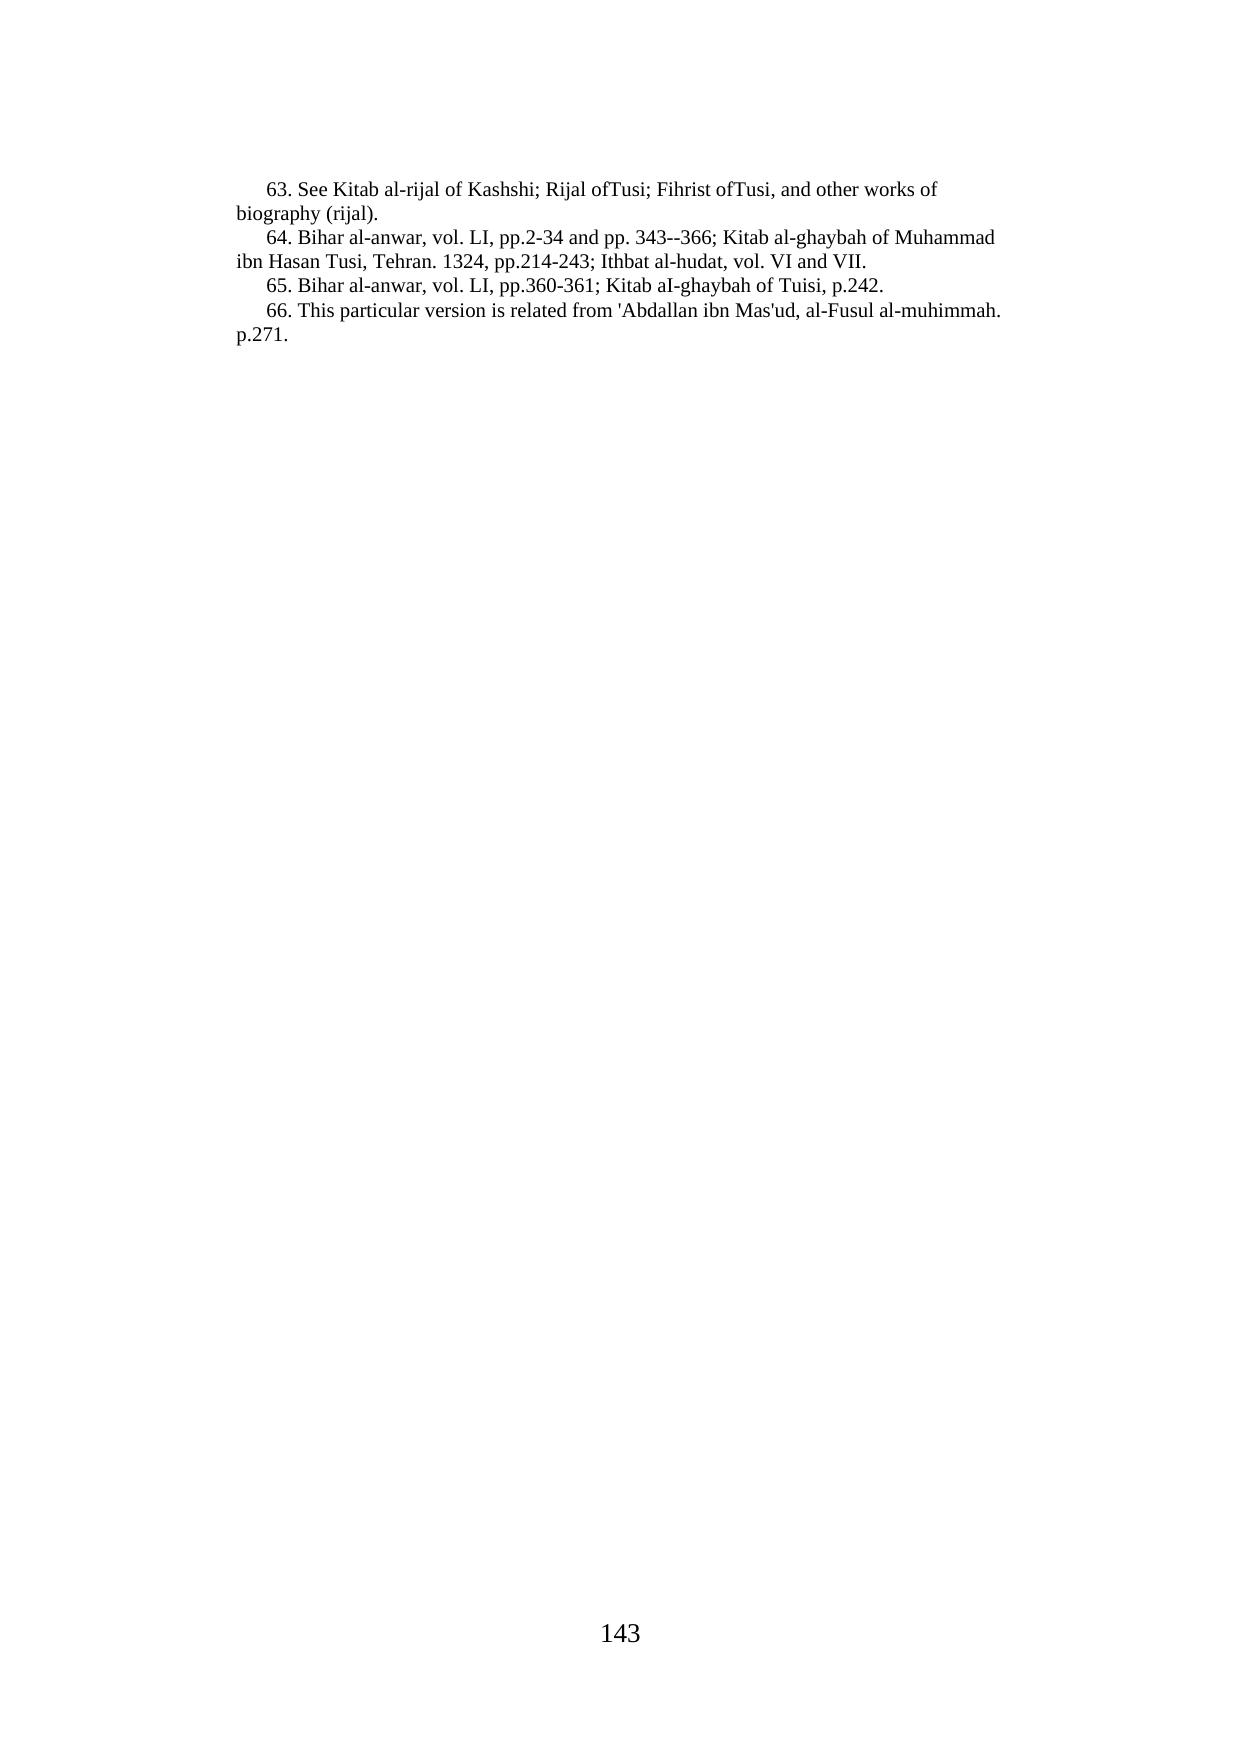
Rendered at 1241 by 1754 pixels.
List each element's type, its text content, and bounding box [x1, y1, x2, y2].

text 66. This particular version is related from 'Abdallan ibn Mas'ud, al-Fusul al-muhimmah. p.271. [236, 297, 1004, 346]
text 63. See Kitab al-rijal of Kashshi; Rijal ofTusi; Fihrist ofTusi, and other works of biography (rijal). [236, 177, 1004, 225]
text 65. Bihar al-anwar, vol. LI, pp.360-361; Kitab aI-ghaybah of Tuisi, p.242. [236, 273, 1004, 297]
text 64. Bihar al-anwar, vol. LI, pp.2-34 and pp. 343--366; Kitab al-ghaybah of Muhammad ibn Hasan Tusi, Tehran. 1324, pp.214-243; Ithbat al-hudat, vol. VI and VII. [236, 225, 1004, 273]
